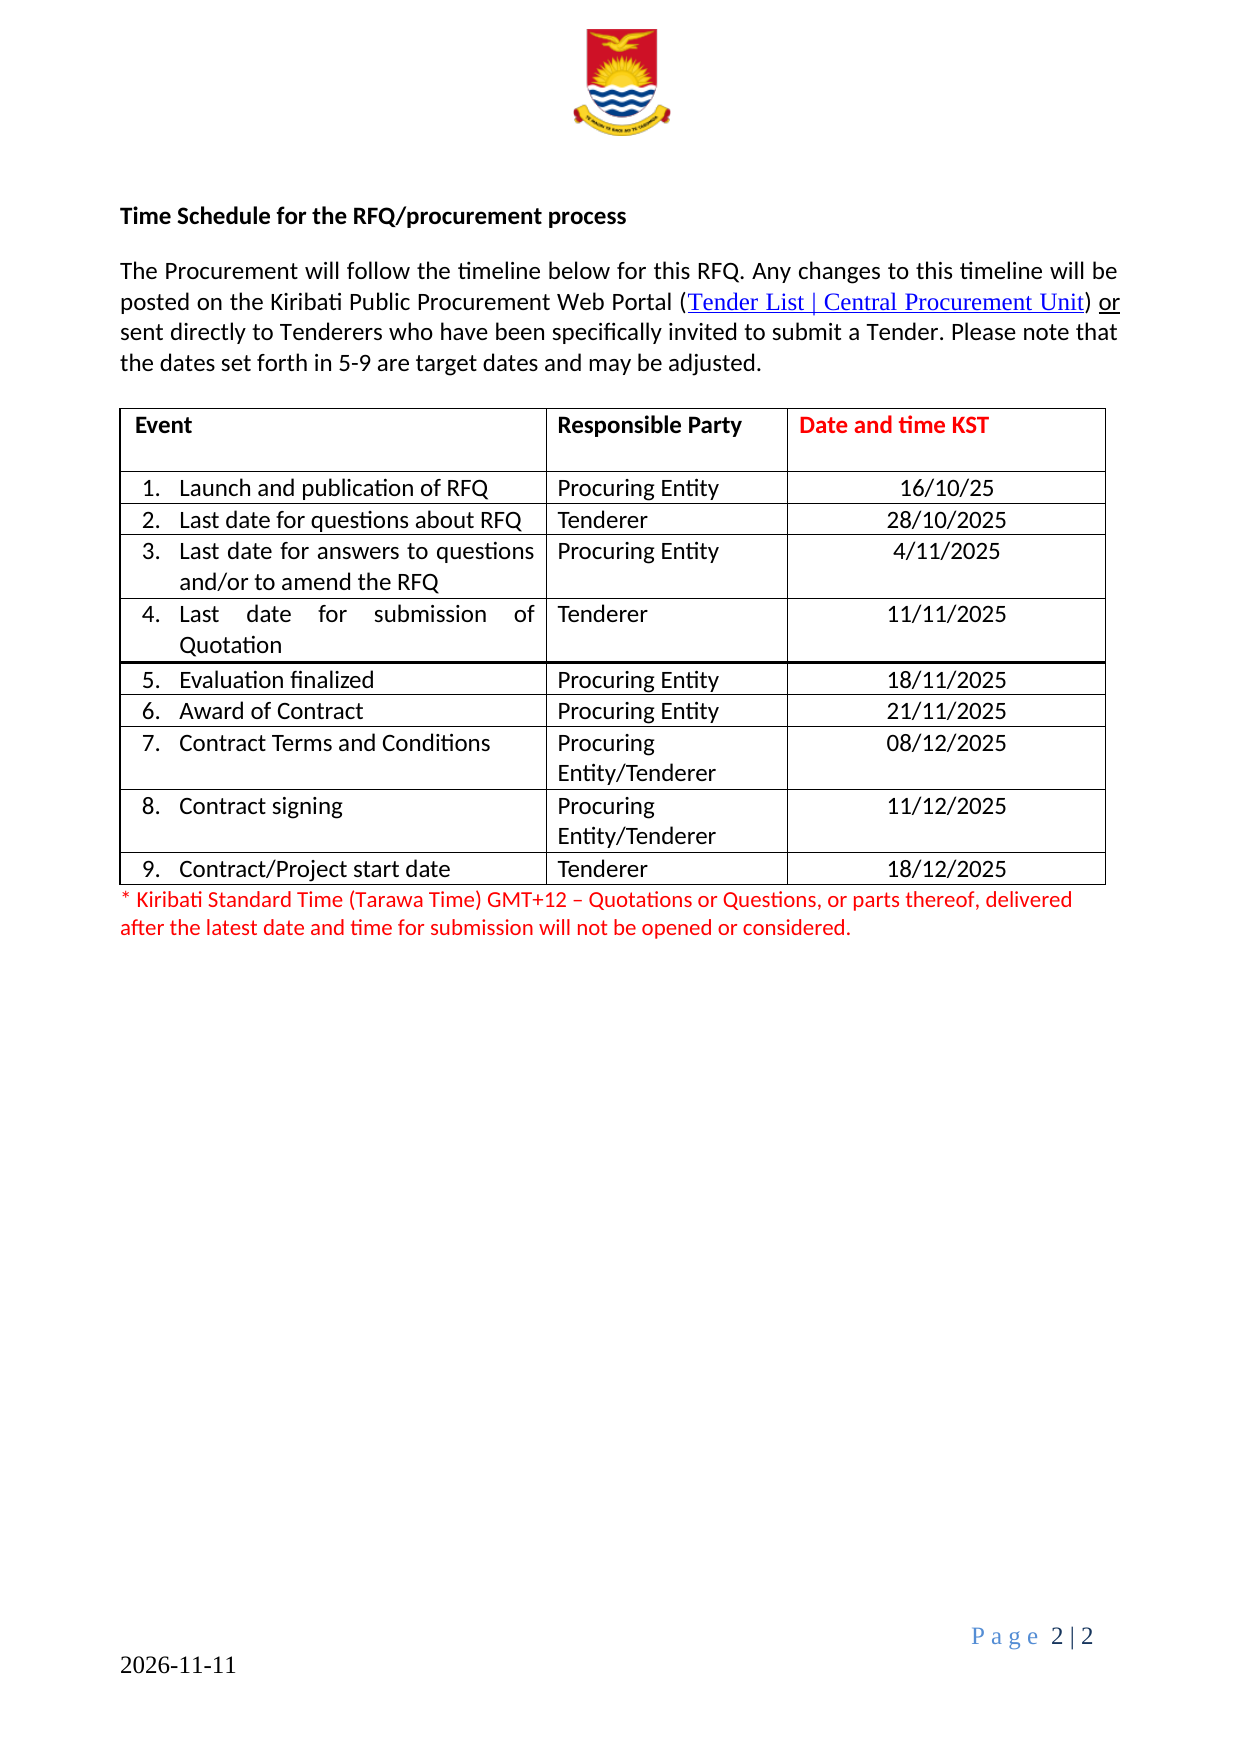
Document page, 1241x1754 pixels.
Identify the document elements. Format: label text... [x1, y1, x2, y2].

table_header Event [121, 409, 546, 471]
table_cell Tenderer [547, 504, 787, 534]
table_cell Procuring Entity/Tenderer [547, 790, 787, 852]
text * Kiribati Standard Time (Tarawa Time) GMT+12 – Quotations or Questions, or parts thereof, delivered after the latest date and time for submission will not be opened or considered. [120, 885, 1120, 941]
table_cell 21/11/2025 [788, 695, 1105, 726]
table_cell Tenderer [547, 599, 787, 661]
table_cell Procuring Entity [547, 472, 787, 503]
table_cell Procuring Entity [547, 664, 787, 694]
table_cell Procuring Entity [547, 535, 787, 597]
table_cell Procuring Entity [547, 695, 787, 726]
table_cell 4/11/2025 [788, 535, 1105, 597]
table_header Date and time KST [788, 409, 1105, 471]
table_cell Contract Terms and Conditions [121, 727, 546, 789]
table_cell 11/11/2025 [788, 599, 1105, 661]
table_cell 08/12/2025 [788, 727, 1105, 789]
table_cell Contract/Project start date [121, 853, 546, 884]
table_cell Last date for questions about RFQ [121, 504, 546, 534]
picture [573, 29, 671, 136]
table_cell 16/10/25 [788, 472, 1105, 503]
table_cell Contract signing [121, 790, 546, 852]
table_cell 11/12/2025 [788, 790, 1105, 852]
table_cell 28/10/2025 [788, 504, 1105, 534]
table_cell Launch and publication of RFQ [121, 472, 546, 503]
table_cell Last date for submission of Quotation [121, 599, 546, 661]
subtitle Time Schedule for the RFQ/procurement process [120, 200, 1120, 231]
table_cell Evaluation finalized [121, 664, 546, 694]
table_cell 18/12/2025 [788, 853, 1105, 884]
text The Procurement will follow the timeline below for this RFQ. Any changes to this timeline will be posted on the Kiribati Public Procurement Web Portal (Tender List | Central Procurement Unit) or sent directly to Tenderers who have been specifically invited to submit a Tender. Please note that the dates set forth in 5-9 are target dates and may be adjusted. [120, 256, 1120, 378]
table_cell Tenderer [547, 853, 787, 884]
table_cell Last date for answers to questions and/or to amend the RFQ [121, 535, 546, 597]
table_cell Award of Contract [121, 695, 546, 726]
table_cell Procuring Entity/Tenderer [547, 727, 787, 789]
table_header Responsible Party [547, 409, 787, 471]
table_cell 18/11/2025 [788, 664, 1105, 694]
